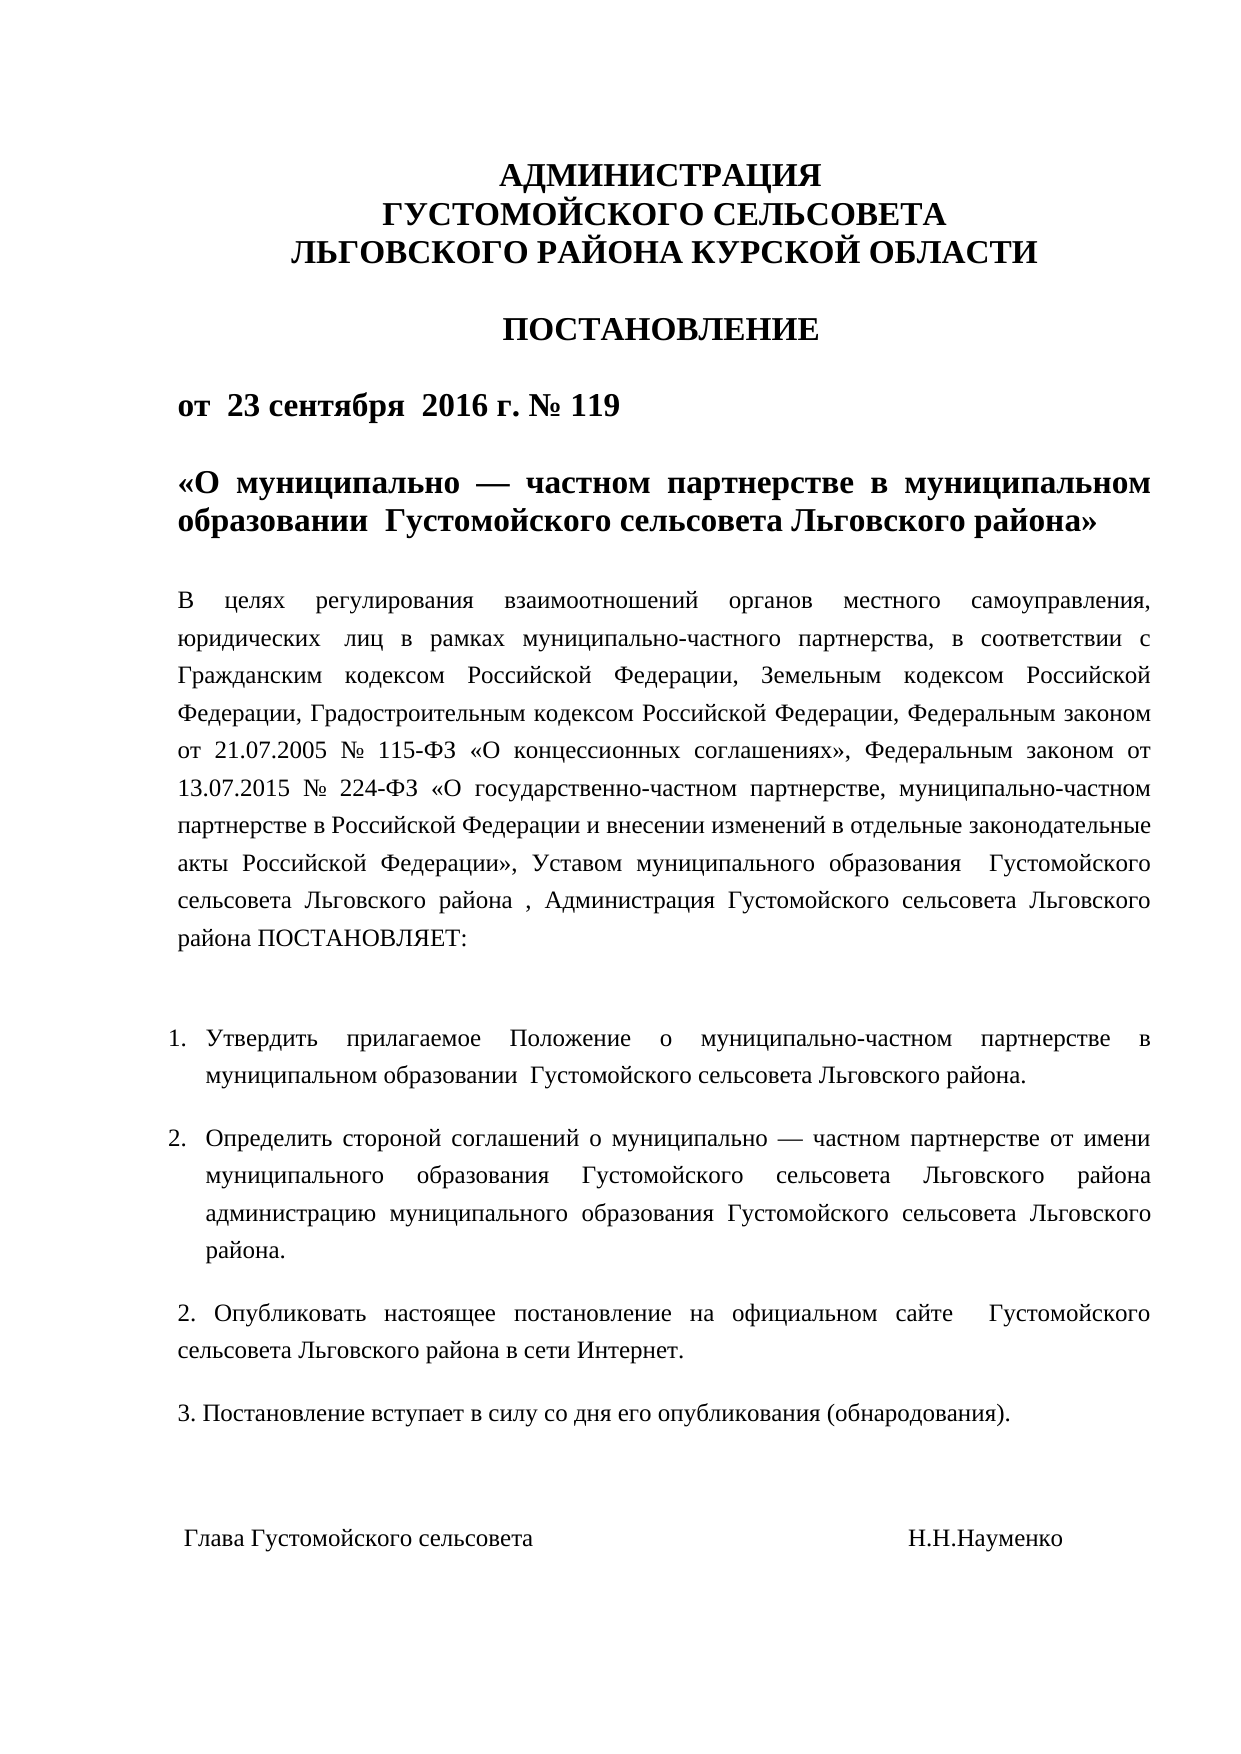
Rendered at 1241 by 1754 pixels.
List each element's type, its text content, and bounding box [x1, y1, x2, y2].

text ПОСТАНОВЛЕНИЕ [177, 309, 1152, 347]
text АДМИНИСТРАЦИЯ ГУСТОМОЙСКОГО СЕЛЬСОВЕТА ЛЬГОВСКОГО РАЙОНА КУРСКОЙ ОБЛАСТИ [177, 156, 1152, 271]
text В целях регулирования взаимоотношений органов местного самоуправления, юридических лиц в рамках муниципально-частного партнерства, в соответствии с Гражданским кодексом Российской Федерации, Земельным кодексом Российской Федерации, Градостроительным кодексом Российской Федерации, Федеральным законом от 21.07.2005 № 115-ФЗ «О концессионных соглашениях», Федеральным законом от 13.07.2015 № 224-ФЗ «О государственно-частном партнерстве, муниципально-частном партнерстве в Российской Федерации и внесении изменений в отдельные законодательные акты Российской Федерации», Уставом муниципального образования Густомойского сельсовета Льговского района , Администрация Густомойского сельсовета Льговского района ПОСТАНОВЛЯЕТ: [177, 576, 1152, 951]
text 2. Опубликовать настоящее постановление на официальном сайте Густомойского сельсовета Льговского района в сети Интернет. [177, 1289, 1152, 1364]
text Глава Густомойского сельсовета Н.Н.Науменко [177, 1514, 1152, 1551]
list Утвердить прилагаемое Положение о муниципально-частном партнерстве в муниципальном образовании Густомойского сельсовета Льговского района. [168, 1014, 1152, 1089]
text «О муниципально — частном партнерстве в муниципальном образовании Густомойского сельсовета Льговского района» [177, 462, 1152, 539]
text от 23 сентября 2016 г. № 119 [177, 386, 1152, 424]
text 3. Постановление вступает в силу со дня его опубликования (обнародования). [177, 1389, 1152, 1426]
list Определить стороной соглашений о муниципально — частном партнерстве от имени муниципального образования Густомойского сельсовета Льговского района администрацию муниципального образования Густомойского сельсовета Льговского района. [168, 1114, 1152, 1264]
